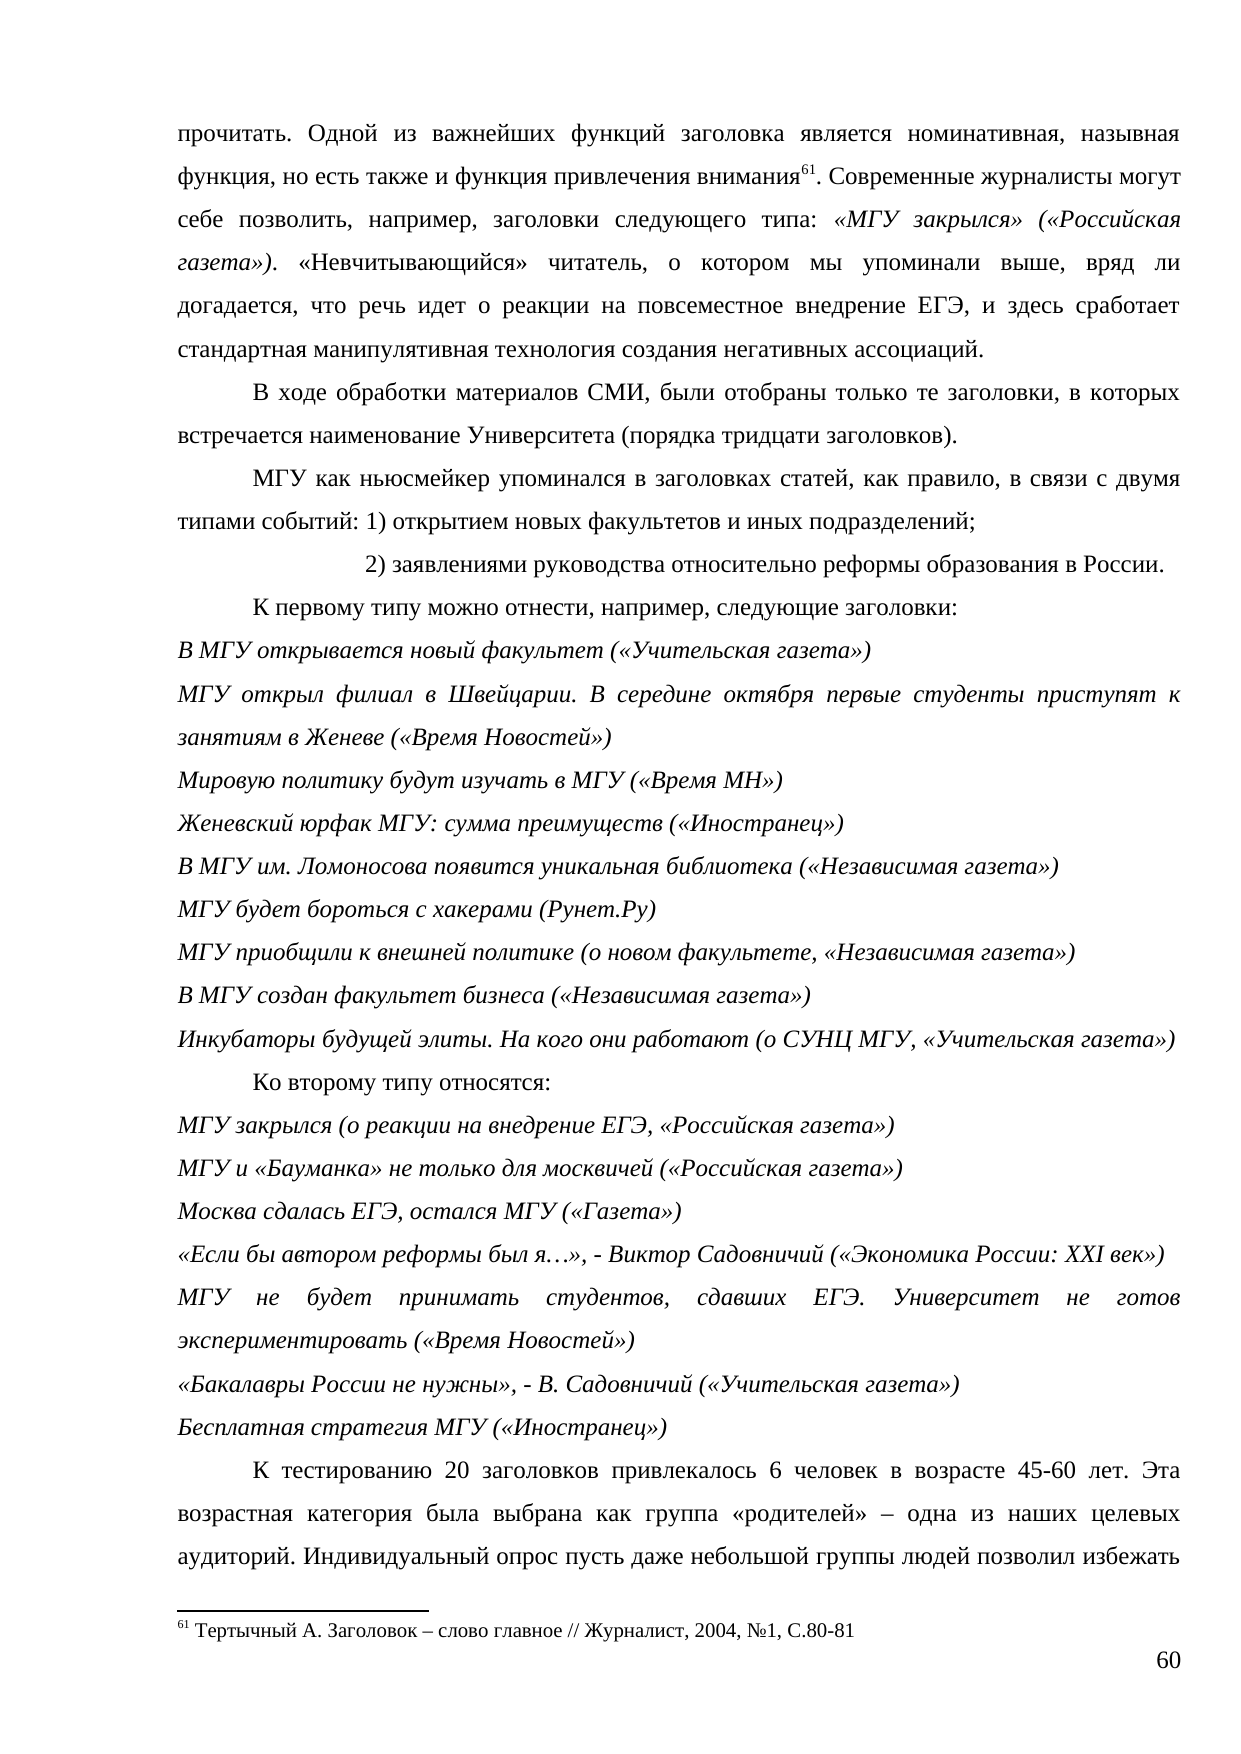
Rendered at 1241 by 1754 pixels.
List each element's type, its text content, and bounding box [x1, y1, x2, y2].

text Бесплатная стратегия МГУ («Иностранец») [177, 1412, 1181, 1441]
text В МГУ им. Ломоносова появится уникальная библиотека («Независимая газета») [177, 851, 1181, 880]
text МГУ закрылся (о реакции на внедрение ЕГЭ, «Российская газета») [177, 1110, 1181, 1139]
text К первому типу можно отнести, например, следующие заголовки: [177, 592, 1181, 621]
text Ко второму типу относятся: [177, 1067, 1181, 1096]
text МГУ как ньюсмейкер упоминался в заголовках статей, как правило, в связи с двумя типами событий: 1) открытием новых факультетов и иных подразделений; [177, 463, 1181, 535]
text МГУ будет бороться с хакерами (Рунет.Ру) [177, 894, 1181, 923]
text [177, 118, 1181, 362]
text МГУ и «Бауманка» не только для москвичей («Российская газета») [177, 1153, 1181, 1182]
text МГУ открыл филиал в Швейцарии. В середине октября первые студенты приступят к занятиям в Женеве («Время Новостей») [177, 679, 1181, 751]
text Женевский юрфак МГУ: сумма преимуществ («Иностранец») [177, 808, 1181, 837]
text В МГУ открывается новый факультет («Учительская газета») [177, 636, 1181, 664]
text МГУ не будет принимать студентов, сдавших ЕГЭ. Университет не готов экспериментировать («Время Новостей») [177, 1282, 1181, 1354]
text 2) заявлениями руководства относительно реформы образования в России. [177, 549, 1181, 578]
text «Бакалавры России не нужны», - В. Садовничий («Учительская газета») [177, 1369, 1181, 1397]
text Инкубаторы будущей элиты. На кого они работают (о СУНЦ МГУ, «Учительская газета») [177, 1024, 1181, 1052]
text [177, 1455, 1181, 1570]
text Москва сдалась ЕГЭ, остался МГУ («Газета») [177, 1196, 1181, 1225]
text Мировую политику будут изучать в МГУ («Время МН») [177, 765, 1181, 794]
text В МГУ создан факультет бизнеса («Независимая газета») [177, 981, 1181, 1009]
text В ходе обработки материалов СМИ, были отобраны только те заголовки, в которых встречается наименование Университета (порядка тридцати заголовков). [177, 377, 1181, 449]
text «Если бы автором реформы был я…», - Виктор Садовничий («Экономика России: XXI век») [177, 1239, 1181, 1268]
text МГУ приобщили к внешней политике (о новом факультете, «Независимая газета») [177, 937, 1181, 966]
